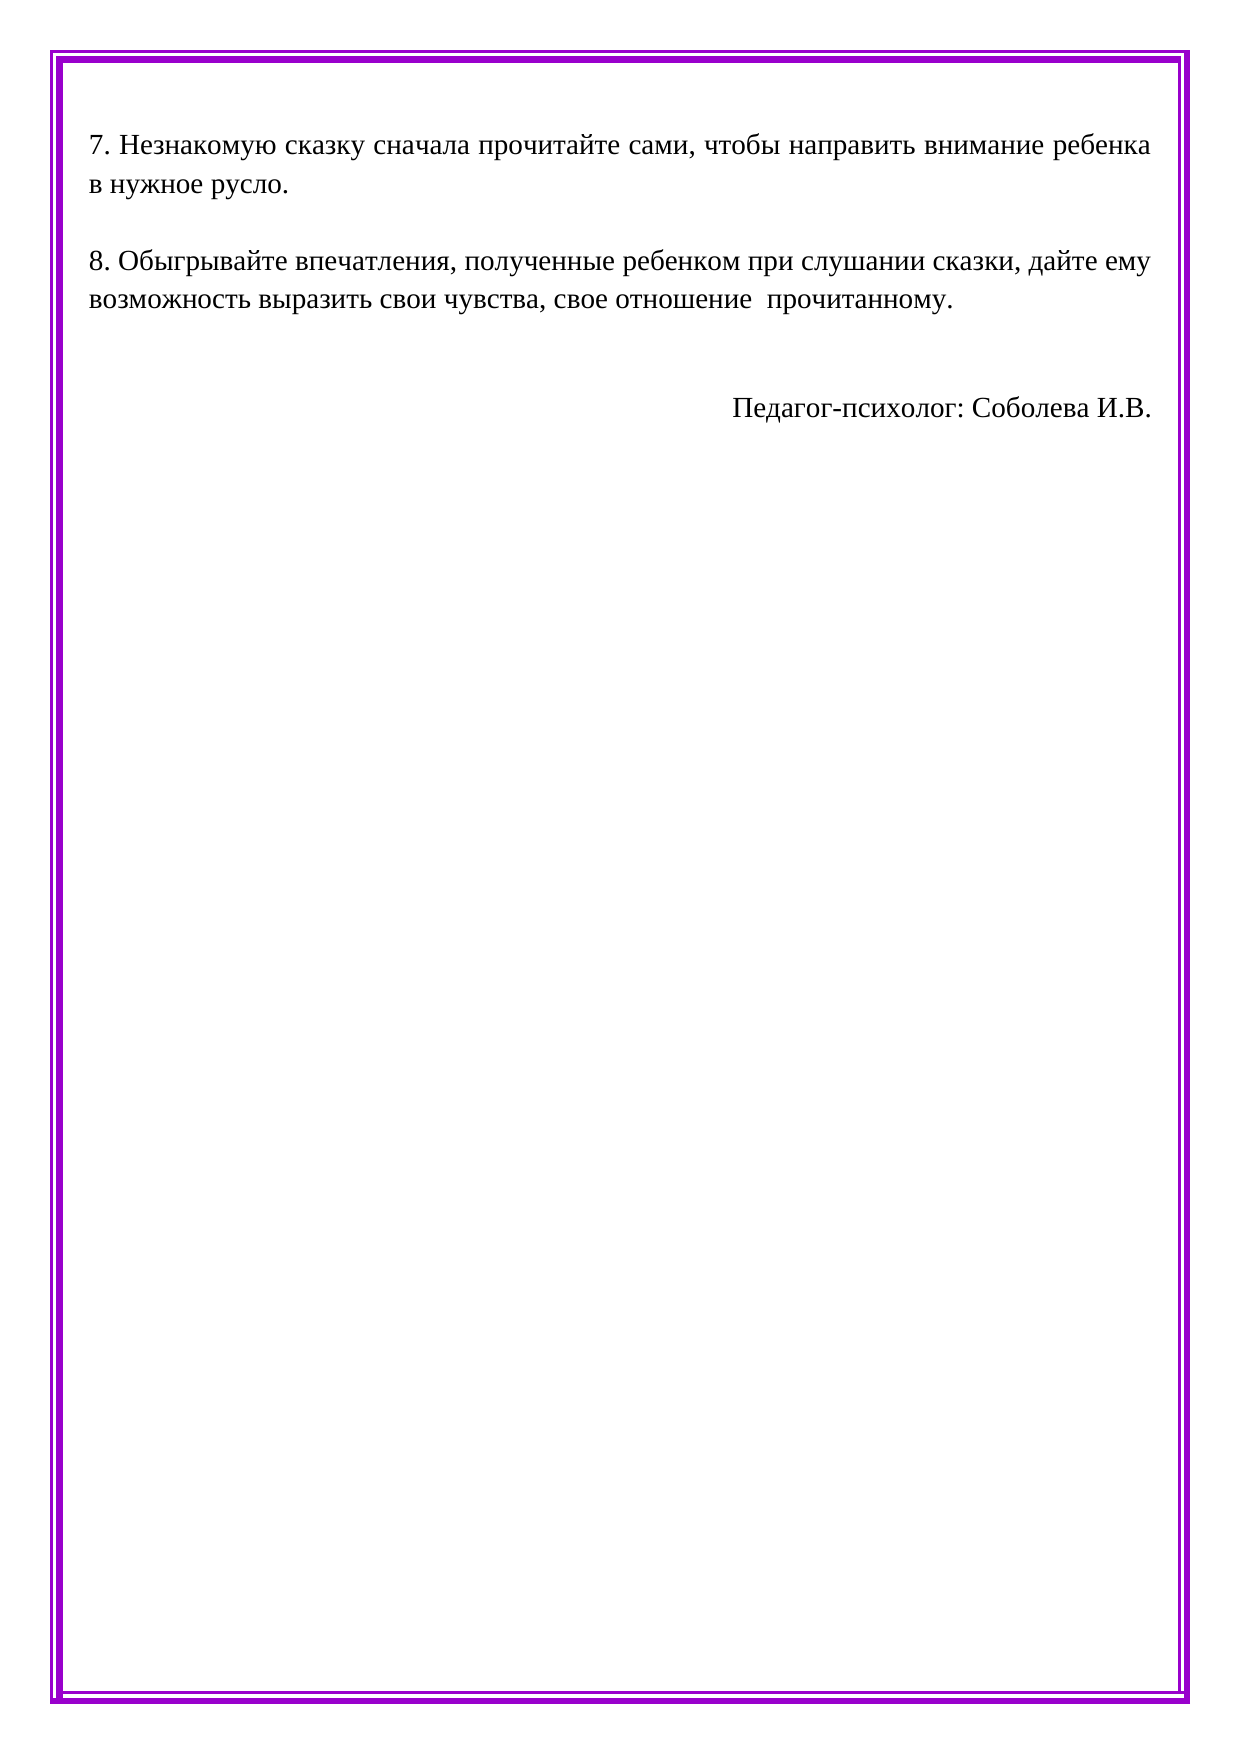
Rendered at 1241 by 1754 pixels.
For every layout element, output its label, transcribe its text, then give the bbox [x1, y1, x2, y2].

text 8. Обыгрывайте впечатления, полученные ребенком при слушании сказки, дайте ему возможность выразить свои чувства, свое отношение прочитанному. [89, 204, 1152, 315]
text 7. Незнакомую сказку сначала прочитайте сами, чтобы направить внимание ребенка в нужное русло. [89, 89, 1152, 199]
text Педагог-психолог: Соболева И.В. [89, 390, 1152, 423]
